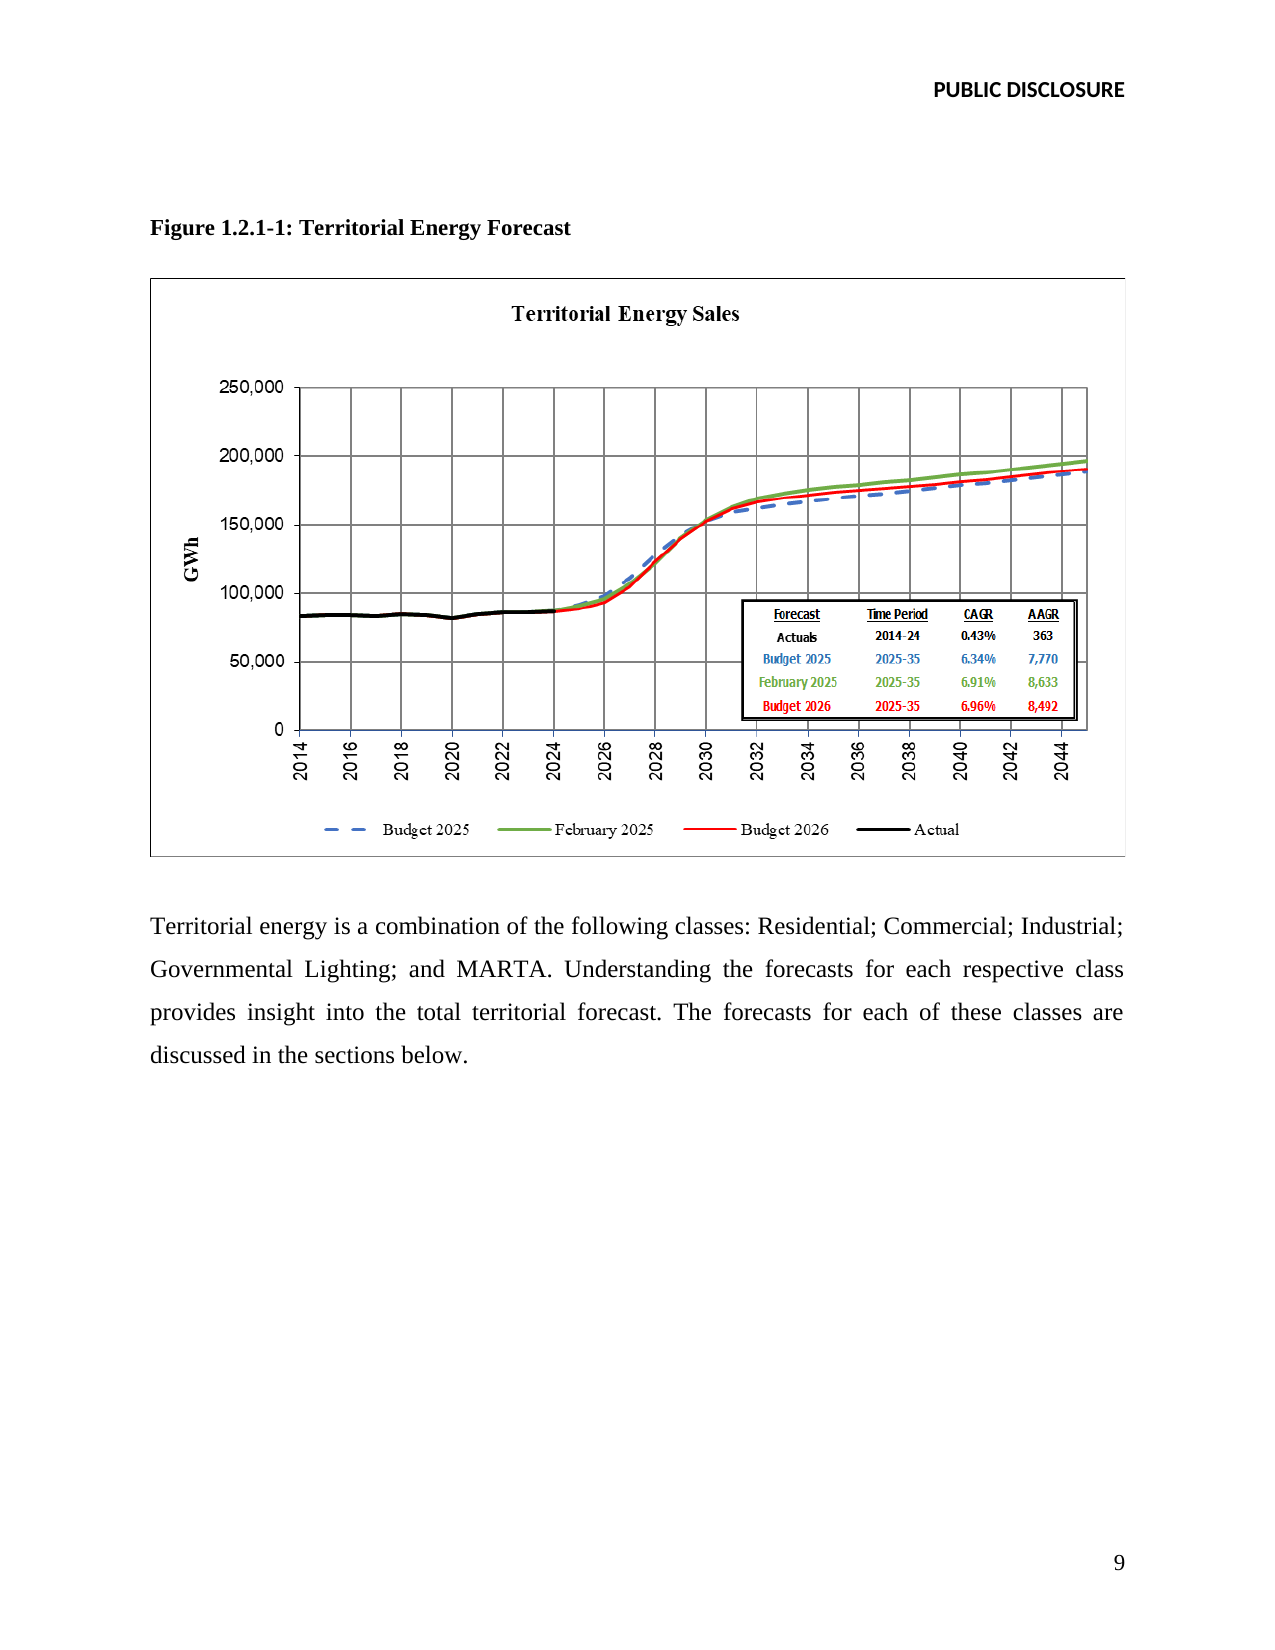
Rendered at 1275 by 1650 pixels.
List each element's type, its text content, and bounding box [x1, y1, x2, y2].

picture [150, 278, 1125, 857]
text Figure 1.2.1-1: Territorial Energy Forecast [150, 214, 1125, 241]
text Territorial energy is a combination of the following classes: Residential; Commercial; Industrial; Governmental Lighting; and MARTA. Understanding the forecasts for each respective class provides insight into the total territorial forecast. The forecasts for each of these classes are discussed in the sections below. [150, 911, 1125, 1069]
